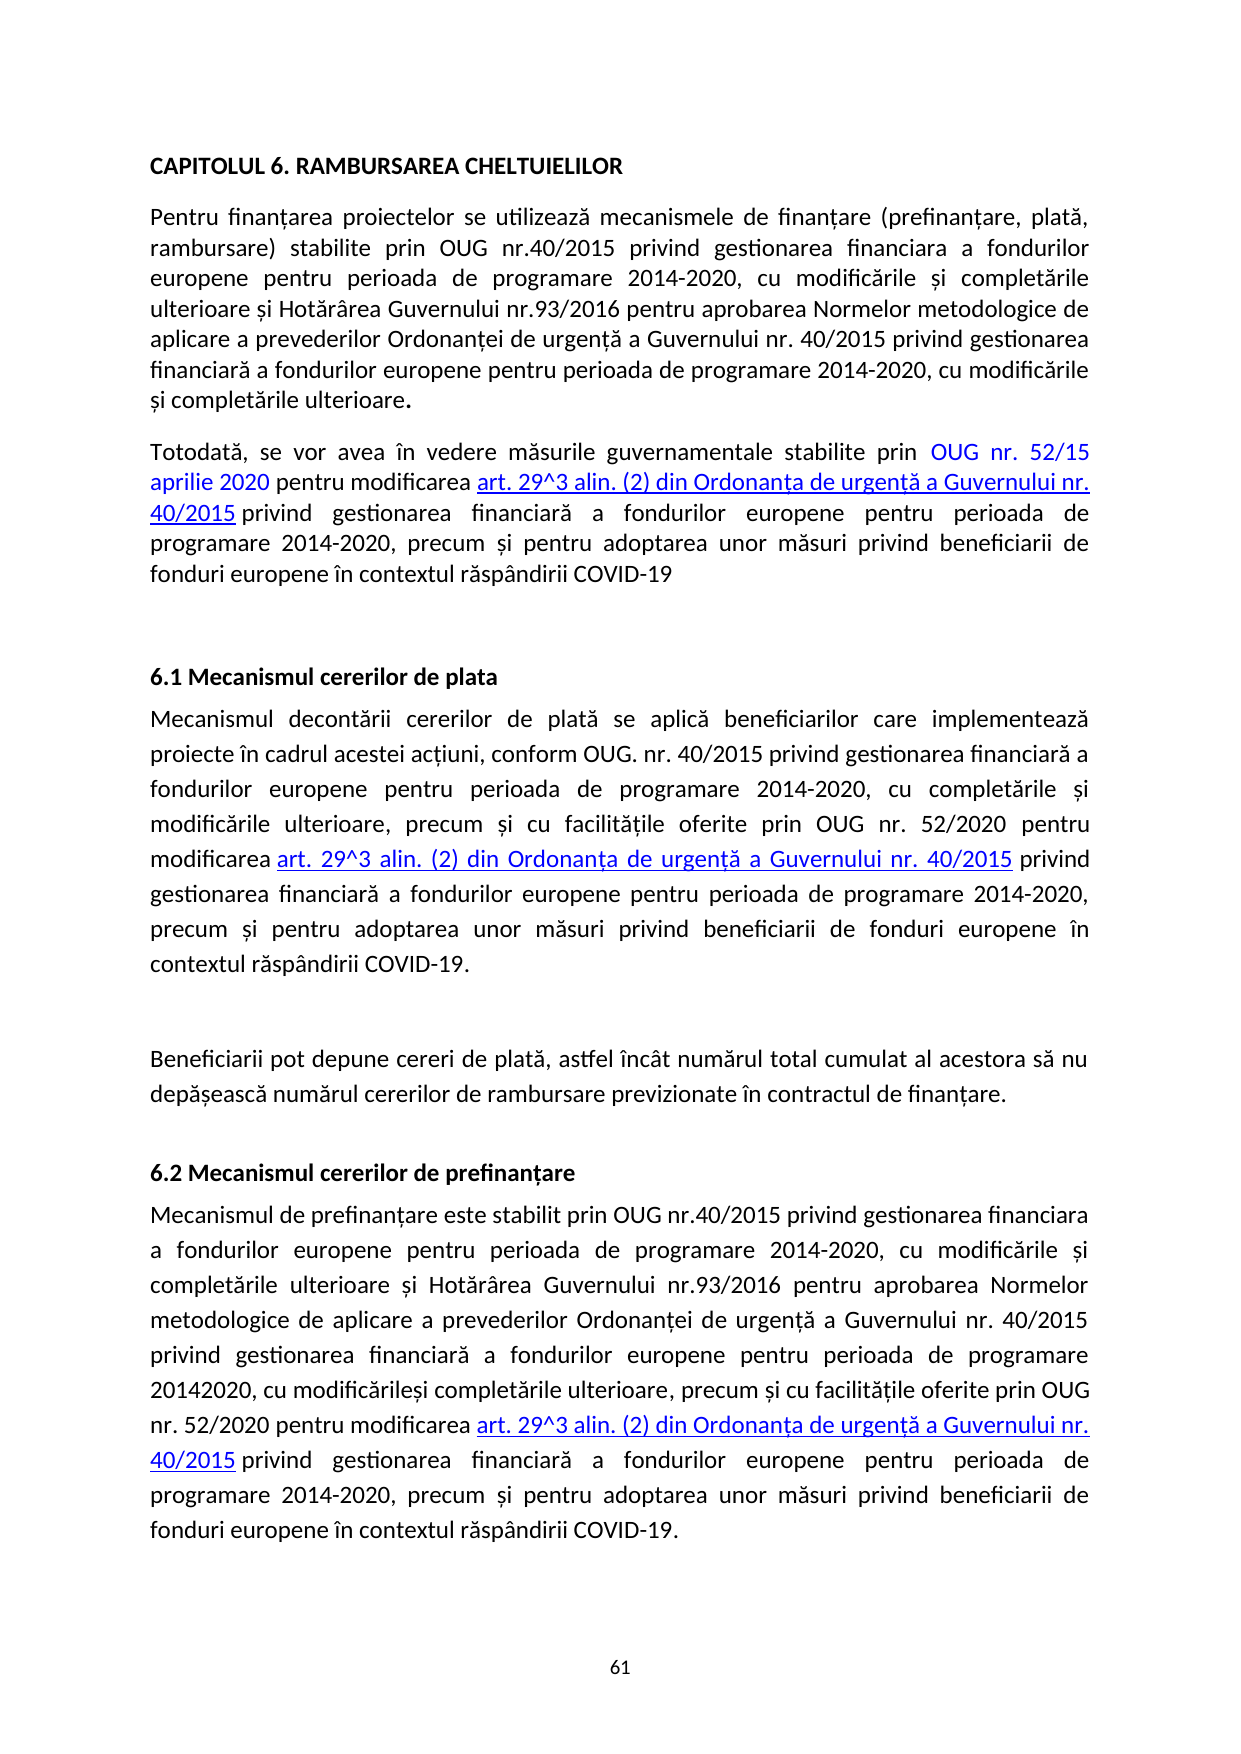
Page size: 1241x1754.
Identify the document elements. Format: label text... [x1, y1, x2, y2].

text CAPITOLUL 6. RAMBURSAREA CHELTUIELILOR [150, 150, 1090, 181]
text Pentru finanțarea proiectelor se utilizează mecanismele de finanțare (prefinanțare, plată, rambursare) stabilite prin OUG nr.40/2015 privind gestionarea financiara a fondurilor europene pentru perioada de programare 2014-2020, cu modificările și completările ulterioare și Hotărârea Guvernului nr.93/2016 pentru aprobarea Normelor metodologice de aplicare a prevederilor Ordonanței de urgență a Guvernului nr. 40/2015 privind gestionarea financiară a fondurilor europene pentru perioada de programare 2014-2020, cu modificările și completările ulterioare. [150, 201, 1090, 415]
text Totodată, se vor avea în vedere măsurile guvernamentale stabilite prin OUG nr. 52/15 aprilie 2020 pentru modificarea art. 29^3 alin. (2) din Ordonanţa de urgenţă a Guvernului nr. 40/2015 privind gestionarea financiară a fondurilor europene pentru perioada de programare 2014-2020, precum şi pentru adoptarea unor măsuri privind beneficiarii de fonduri europene în contextul răspândirii COVID-19 [150, 436, 1090, 588]
text Mecanismul decontării cererilor de plată se aplică beneficiarilor care implementează proiecte în cadrul acestei acțiuni, conform OUG. nr. 40/2015 privind gestionarea financiară a fondurilor europene pentru perioada de programare 2014-2020, cu completările și modificările ulterioare, precum şi cu facilităţile oferite prin OUG nr. 52/2020 pentru modificarea art. 29^3 alin. (2) din Ordonanţa de urgenţă a Guvernului nr. 40/2015 privind gestionarea financiară a fondurilor europene pentru perioada de programare 2014-2020, precum şi pentru adoptarea unor măsuri privind beneficiarii de fonduri europene în contextul răspândirii COVID-19. [150, 704, 1090, 979]
text 6.2 Mecanismul cererilor de prefinanțare [150, 1157, 1090, 1187]
text 6.1 Mecanismul cererilor de plata [150, 661, 1090, 691]
text Beneficiarii pot depune cereri de plată, astfel încât numărul total cumulat al acestora să nu depășească numărul cererilor de rambursare previzionate în contractul de finanțare. [150, 1044, 1090, 1109]
text Mecanismul de prefinanțare este stabilit prin OUG nr.40/2015 privind gestionarea financiara a fondurilor europene pentru perioada de programare 2014-2020, cu modificările și completările ulterioare și Hotărârea Guvernului nr.93/2016 pentru aprobarea Normelor metodologice de aplicare a prevederilor Ordonanței de urgență a Guvernului nr. 40/2015 privind gestionarea financiară a fondurilor europene pentru perioada de programare 20142020, cu modificărileși completările ulterioare, precum şi cu facilităţile oferite prin OUG nr. 52/2020 pentru modificarea art. 29^3 alin. (2) din Ordonanţa de urgenţă a Guvernului nr. 40/2015 privind gestionarea financiară a fondurilor europene pentru perioada de programare 2014-2020, precum şi pentru adoptarea unor măsuri privind beneficiarii de fonduri europene în contextul răspândirii COVID-19. [150, 1200, 1090, 1545]
